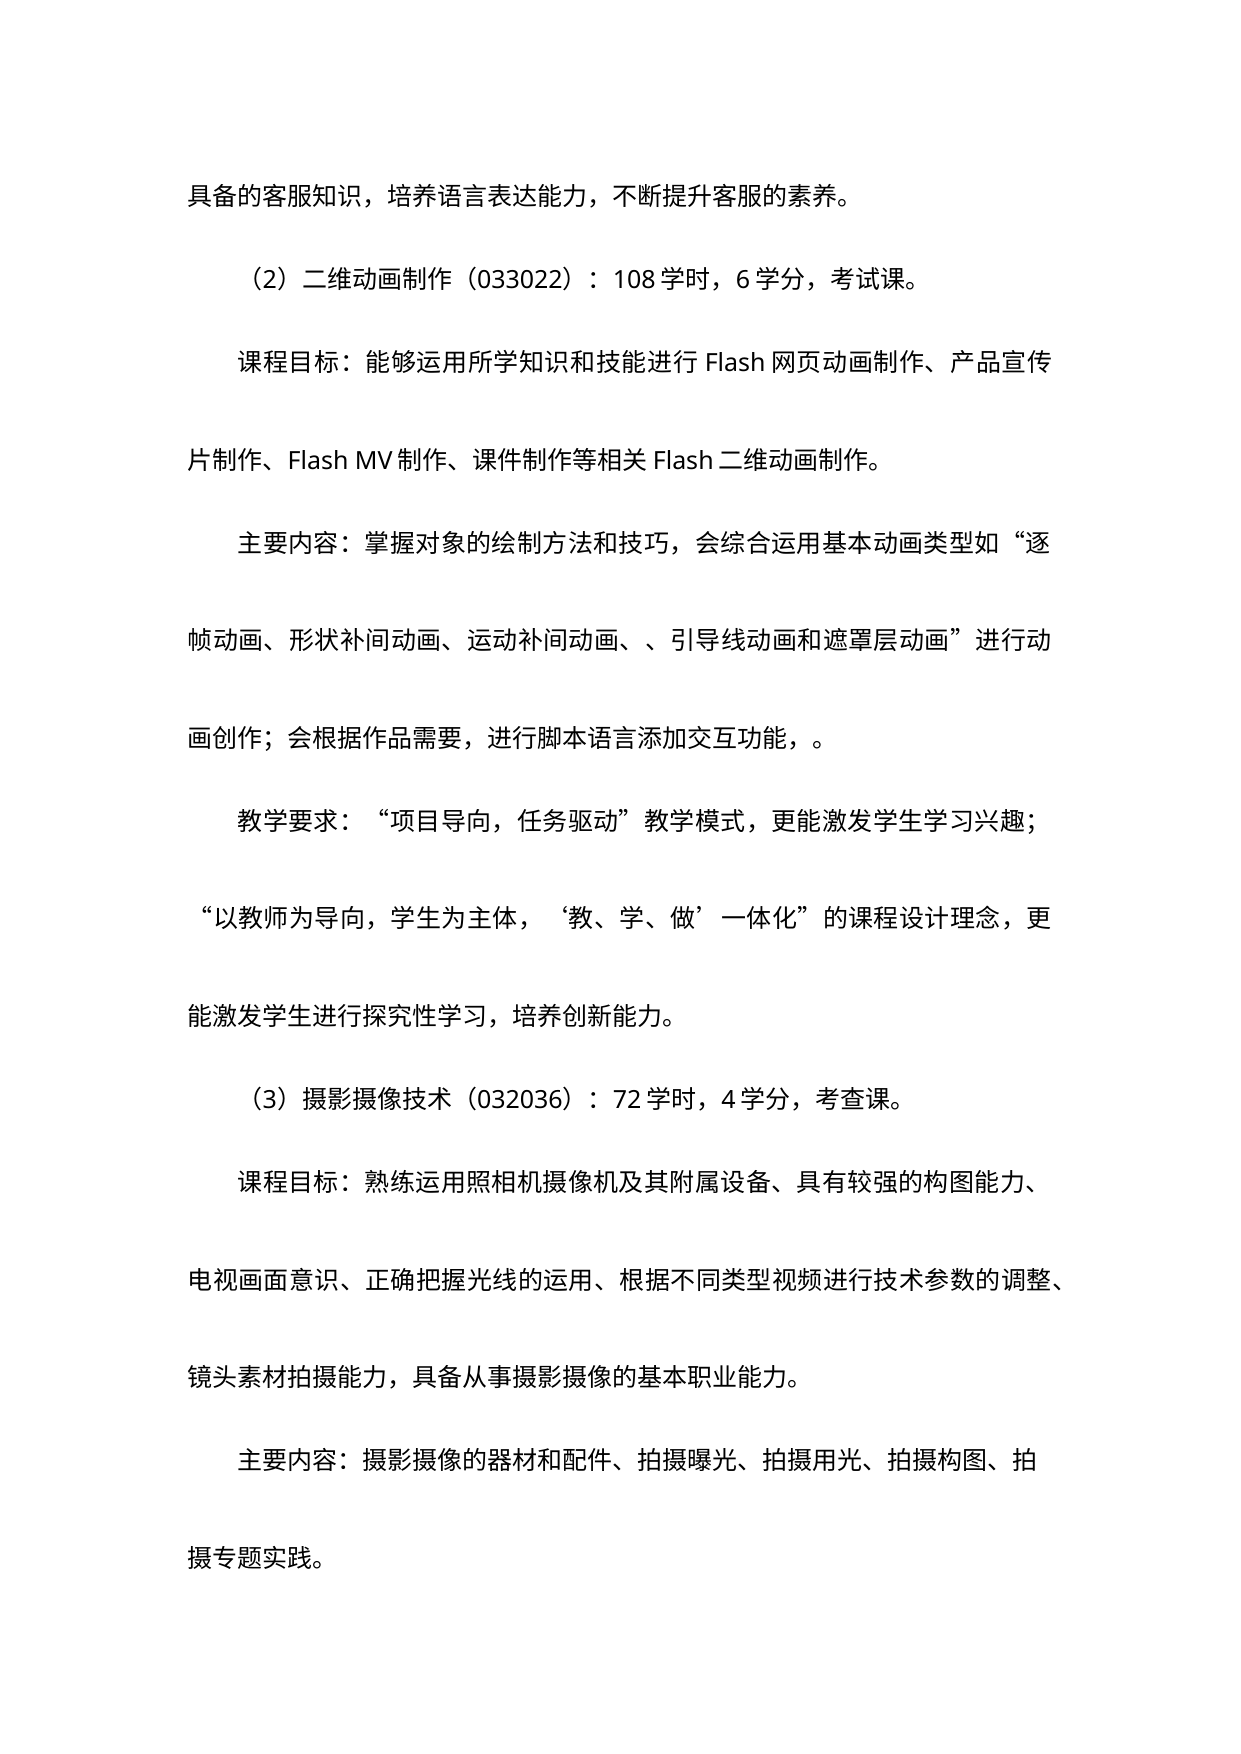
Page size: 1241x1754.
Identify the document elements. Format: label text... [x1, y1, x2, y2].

text 课程目标：熟练运用照相机摄像机及其附属设备、具有较强的构图能力、电视画面意识、正确把握光线的运用、根据不同类型视频进行技术参数的调整、镜头素材拍摄能力，具备从事摄影摄像的基本职业能力。 [187, 1148, 1053, 1408]
text （3）摄影摄像技术（032036）：72学时，4学分，考查课。 [187, 1065, 1053, 1130]
text 教学要求：“项目导向，任务驱动”教学模式，更能激发学生学习兴趣；“以教师为导向，学生为主体，‘教、学、做’一体化”的课程设计理念，更能激发学生进行探究性学习，培养创新能力。 [187, 787, 1053, 1047]
text 主要内容：掌握对象的绘制方法和技巧，会综合运用基本动画类型如“逐帧动画、形状补间动画、运动补间动画、、引导线动画和遮罩层动画”进行动画创作；会根据作品需要，进行脚本语言添加交互功能，。 [187, 509, 1053, 769]
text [187, 162, 1053, 227]
text 课程目标：能够运用所学知识和技能进行Flash网页动画制作、产品宣传片制作、Flash MV制作、课件制作等相关Flash二维动画制作。 [187, 328, 1053, 491]
text （2）二维动画制作（033022）：108学时，6学分，考试课。 [187, 245, 1053, 310]
text 主要内容：摄影摄像的器材和配件、拍摄曝光、拍摄用光、拍摄构图、拍摄专题实践。 [187, 1426, 1053, 1589]
